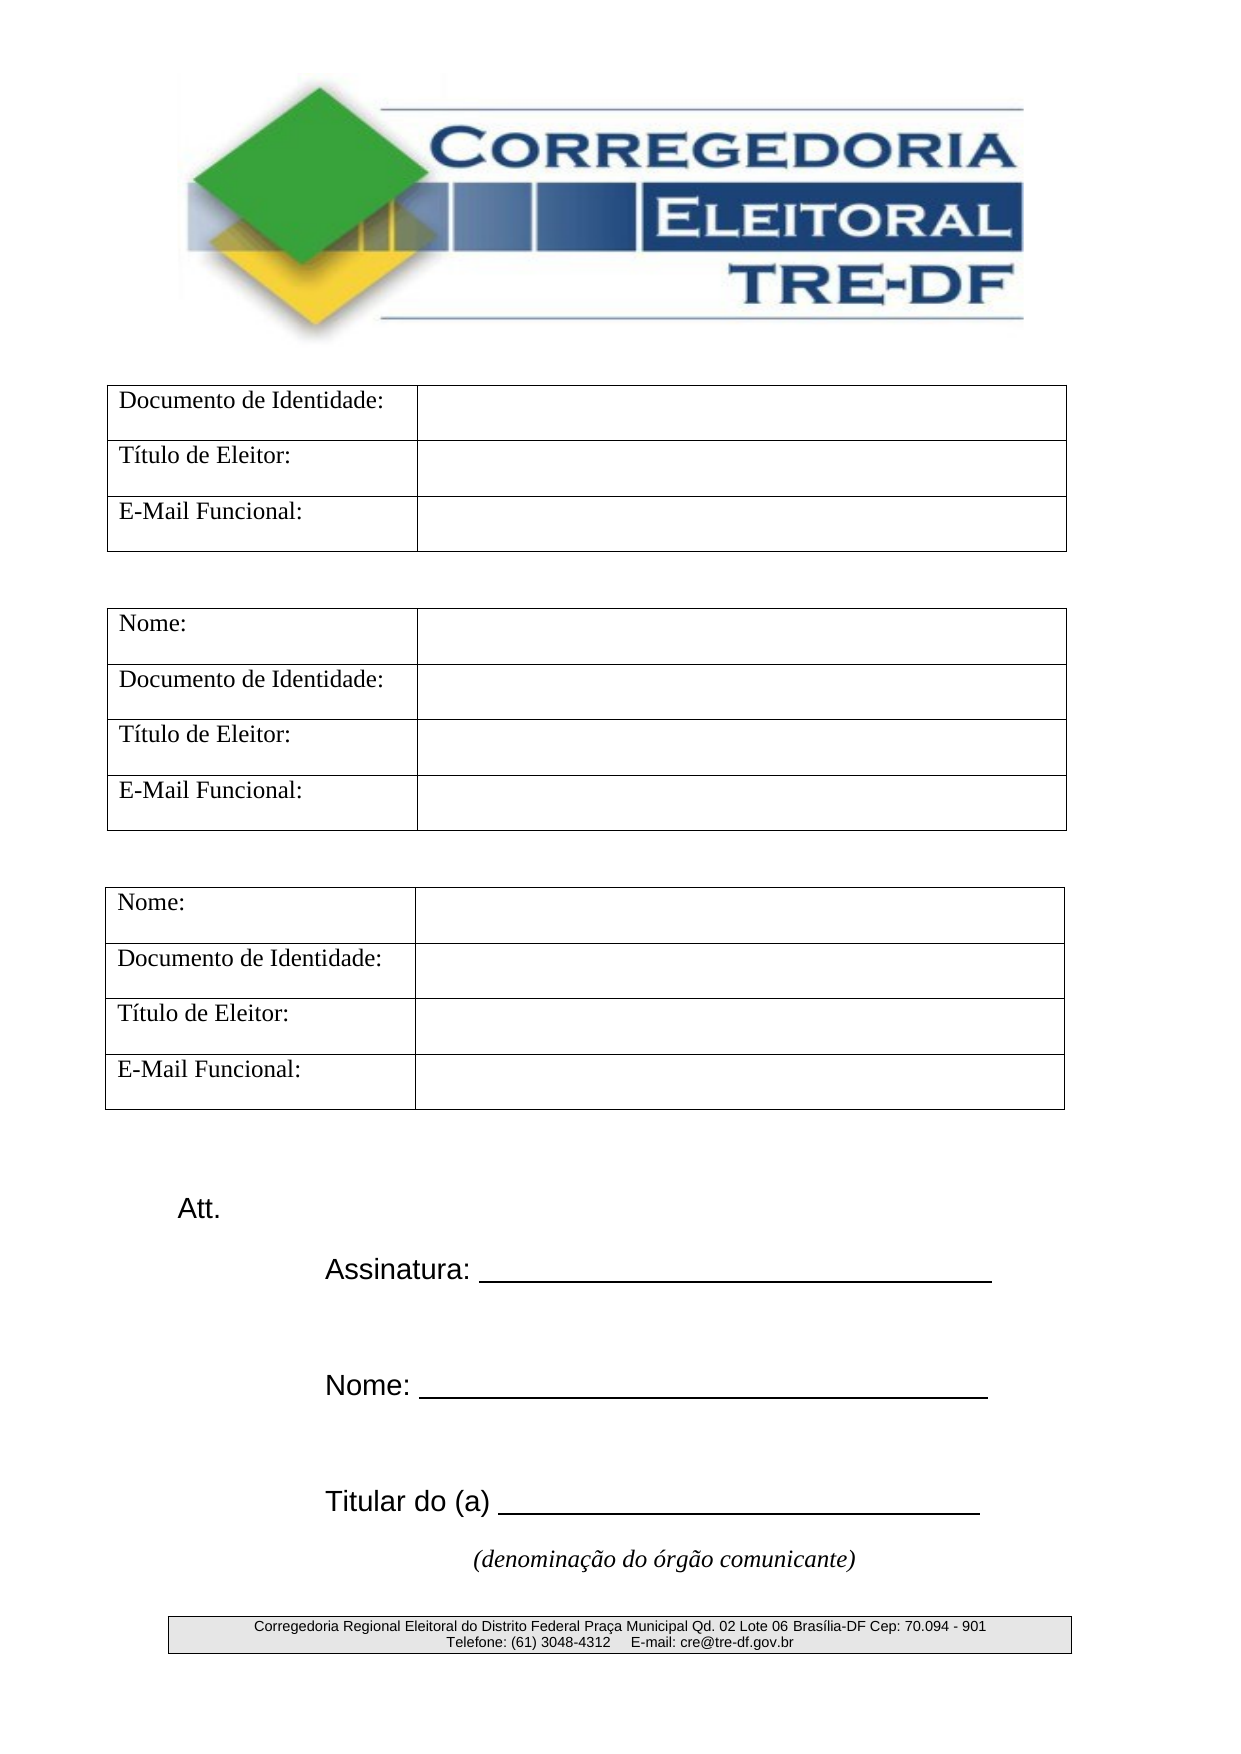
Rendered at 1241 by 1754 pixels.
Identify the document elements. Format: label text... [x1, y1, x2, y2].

table_cell E-Mail Funcional: [108, 497, 417, 551]
table_header Nome: [108, 609, 417, 663]
text Nome: [325, 1368, 1063, 1401]
table_cell [416, 999, 1064, 1053]
table_cell E-Mail Funcional: [106, 1055, 415, 1109]
table_cell [416, 1055, 1064, 1109]
text Att. [177, 1191, 1063, 1225]
text (denominação do órgão comunicante) [473, 1544, 1063, 1573]
table_cell Título de Eleitor: [106, 999, 415, 1053]
picture [177, 73, 1024, 348]
table_cell [418, 776, 1066, 830]
text Assinatura: [325, 1252, 1063, 1285]
table_cell E-Mail Funcional: [108, 776, 417, 830]
table_header Nome: [106, 888, 415, 942]
table_header [418, 386, 1066, 440]
table_header [416, 888, 1064, 942]
table_cell [418, 720, 1066, 774]
table_cell [418, 497, 1066, 551]
table_header Documento de Identidade: [108, 386, 417, 440]
table_cell [418, 665, 1066, 719]
table_cell [416, 944, 1064, 998]
table_cell Título de Eleitor: [108, 720, 417, 774]
table_cell [418, 441, 1066, 496]
table_cell Título de Eleitor: [108, 441, 417, 496]
table_cell Documento de Identidade: [108, 665, 417, 719]
table_cell Documento de Identidade: [106, 944, 415, 998]
text Titular do (a) [325, 1484, 1063, 1517]
table_header [418, 609, 1066, 663]
